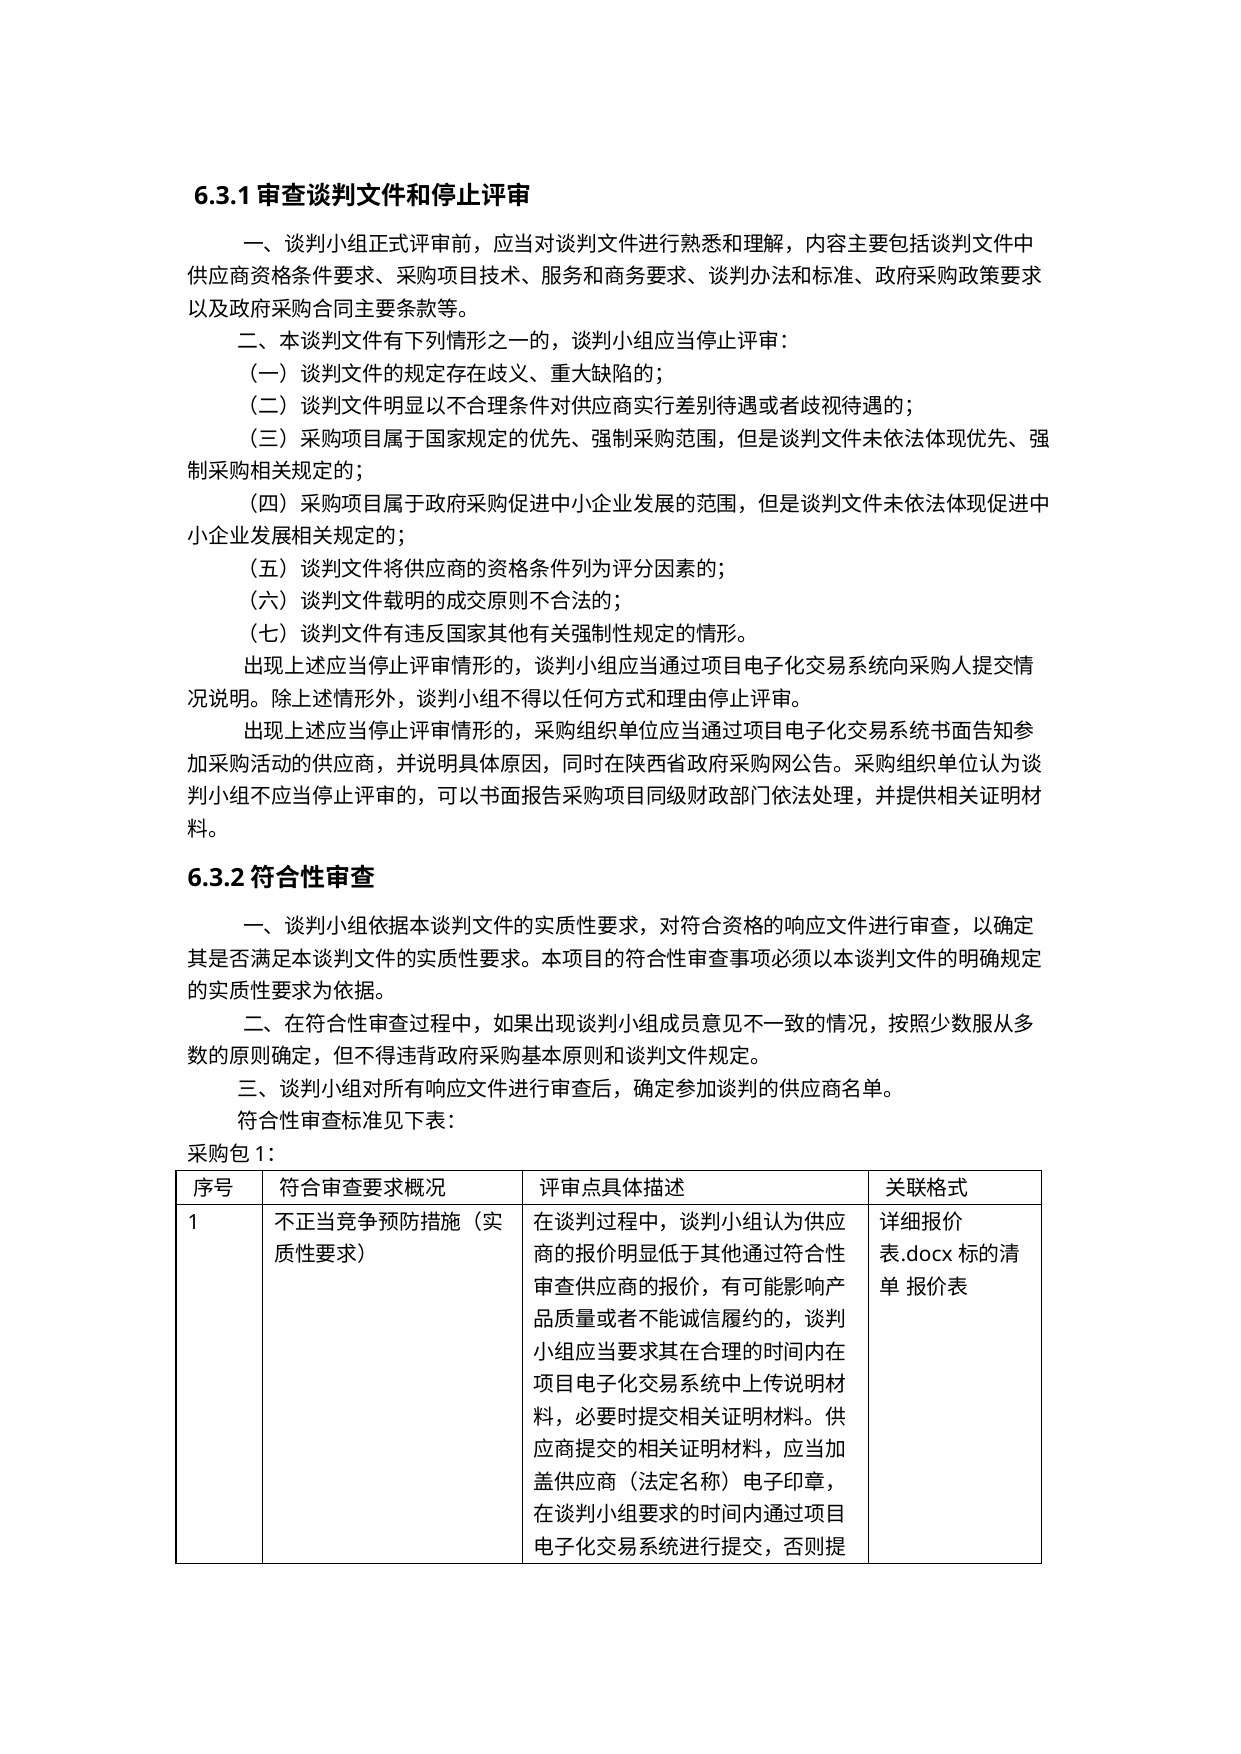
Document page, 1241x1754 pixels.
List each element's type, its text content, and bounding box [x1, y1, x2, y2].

text （四）采购项目属于政府采购促进中小企业发展的范围，但是谈判文件未依法体现促进中小企业发展相关规定的； [187, 487, 1053, 552]
table_header 符合审查要求概况 [263, 1171, 522, 1203]
text （七）谈判文件有违反国家其他有关强制性规定的情形。 [187, 617, 1053, 649]
table_cell 不正当竞争预防措施（实质性要求） [263, 1205, 522, 1563]
text 一、谈判小组正式评审前，应当对谈判文件进行熟悉和理解，内容主要包括谈判文件中供应商资格条件要求、采购项目技术、服务和商务要求、谈判办法和标准、政府采购政策要求以及政府采购合同主要条款等。 [187, 227, 1053, 324]
text 6.3.1审查谈判文件和停止评审 [187, 162, 1053, 227]
text （五）谈判文件将供应商的资格条件列为评分因素的； [187, 552, 1053, 584]
text 出现上述应当停止评审情形的，谈判小组应当通过项目电子化交易系统向采购人提交情况说明。除上述情形外，谈判小组不得以任何方式和理由停止评审。 [187, 649, 1053, 714]
text （六）谈判文件载明的成交原则不合法的； [187, 584, 1053, 617]
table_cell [523, 1205, 868, 1563]
table_header 评审点具体描述 [523, 1171, 868, 1203]
text 6.3.2符合性审查 [187, 844, 1053, 909]
table_cell 1 [177, 1205, 262, 1563]
table_header 序号 [177, 1171, 262, 1203]
text 三、谈判小组对所有响应文件进行审查后，确定参加谈判的供应商名单。 [187, 1072, 1053, 1104]
text （二）谈判文件明显以不合理条件对供应商实行差别待遇或者歧视待遇的； [187, 389, 1053, 422]
text （一）谈判文件的规定存在歧义、重大缺陷的； [187, 357, 1053, 389]
text 采购包1： [187, 1137, 1053, 1169]
text 二、在符合性审查过程中，如果出现谈判小组成员意见不一致的情况，按照少数服从多数的原则确定，但不得违背政府采购基本原则和谈判文件规定。 [187, 1007, 1053, 1072]
text 出现上述应当停止评审情形的，采购组织单位应当通过项目电子化交易系统书面告知参加采购活动的供应商，并说明具体原因，同时在陕西省政府采购网公告。采购组织单位认为谈判小组不应当停止评审的，可以书面报告采购项目同级财政部门依法处理，并提供相关证明材料。 [187, 714, 1053, 844]
text 二、本谈判文件有下列情形之一的，谈判小组应当停止评审： [187, 324, 1053, 357]
text 符合性审查标准见下表： [187, 1104, 1053, 1137]
text （三）采购项目属于国家规定的优先、强制采购范围，但是谈判文件未依法体现优先、强制采购相关规定的； [187, 422, 1053, 487]
text 一、谈判小组依据本谈判文件的实质性要求，对符合资格的响应文件进行审查，以确定其是否满足本谈判文件的实质性要求。本项目的符合性审查事项必须以本谈判文件的明确规定的实质性要求为依据。 [187, 909, 1053, 1007]
table_cell 详细报价表.docx 标的清单 报价表 [869, 1205, 1041, 1563]
table_header 关联格式 [869, 1171, 1041, 1203]
